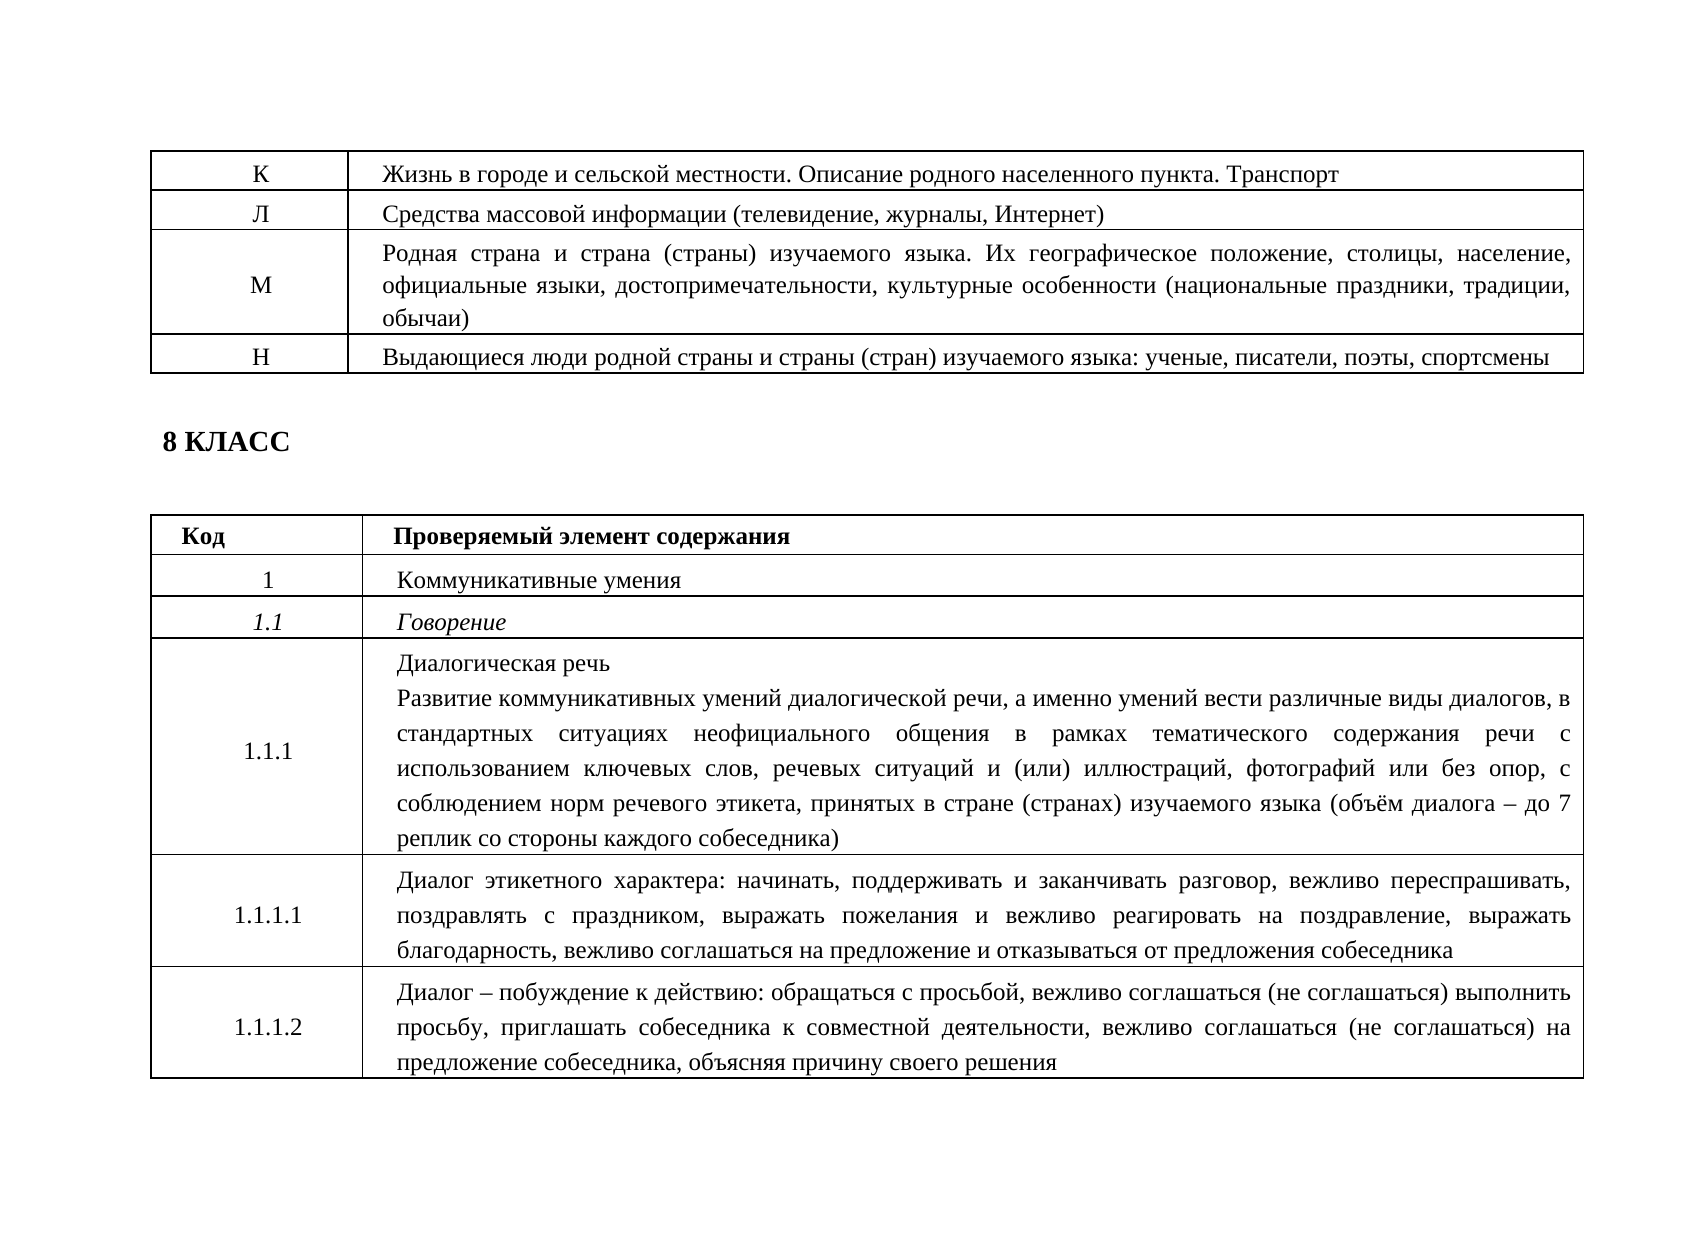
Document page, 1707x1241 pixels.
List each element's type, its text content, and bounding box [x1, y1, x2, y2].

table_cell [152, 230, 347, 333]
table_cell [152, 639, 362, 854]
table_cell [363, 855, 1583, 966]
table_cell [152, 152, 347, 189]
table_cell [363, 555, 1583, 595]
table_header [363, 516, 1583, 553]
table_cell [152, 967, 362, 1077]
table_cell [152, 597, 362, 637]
text 8 КЛАСС [162, 424, 1557, 458]
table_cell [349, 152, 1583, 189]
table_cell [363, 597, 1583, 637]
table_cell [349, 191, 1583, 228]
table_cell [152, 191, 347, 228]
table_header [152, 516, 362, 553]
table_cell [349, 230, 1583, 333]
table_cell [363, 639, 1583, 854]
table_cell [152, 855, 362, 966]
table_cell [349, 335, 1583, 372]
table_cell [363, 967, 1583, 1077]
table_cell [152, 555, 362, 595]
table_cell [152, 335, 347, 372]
